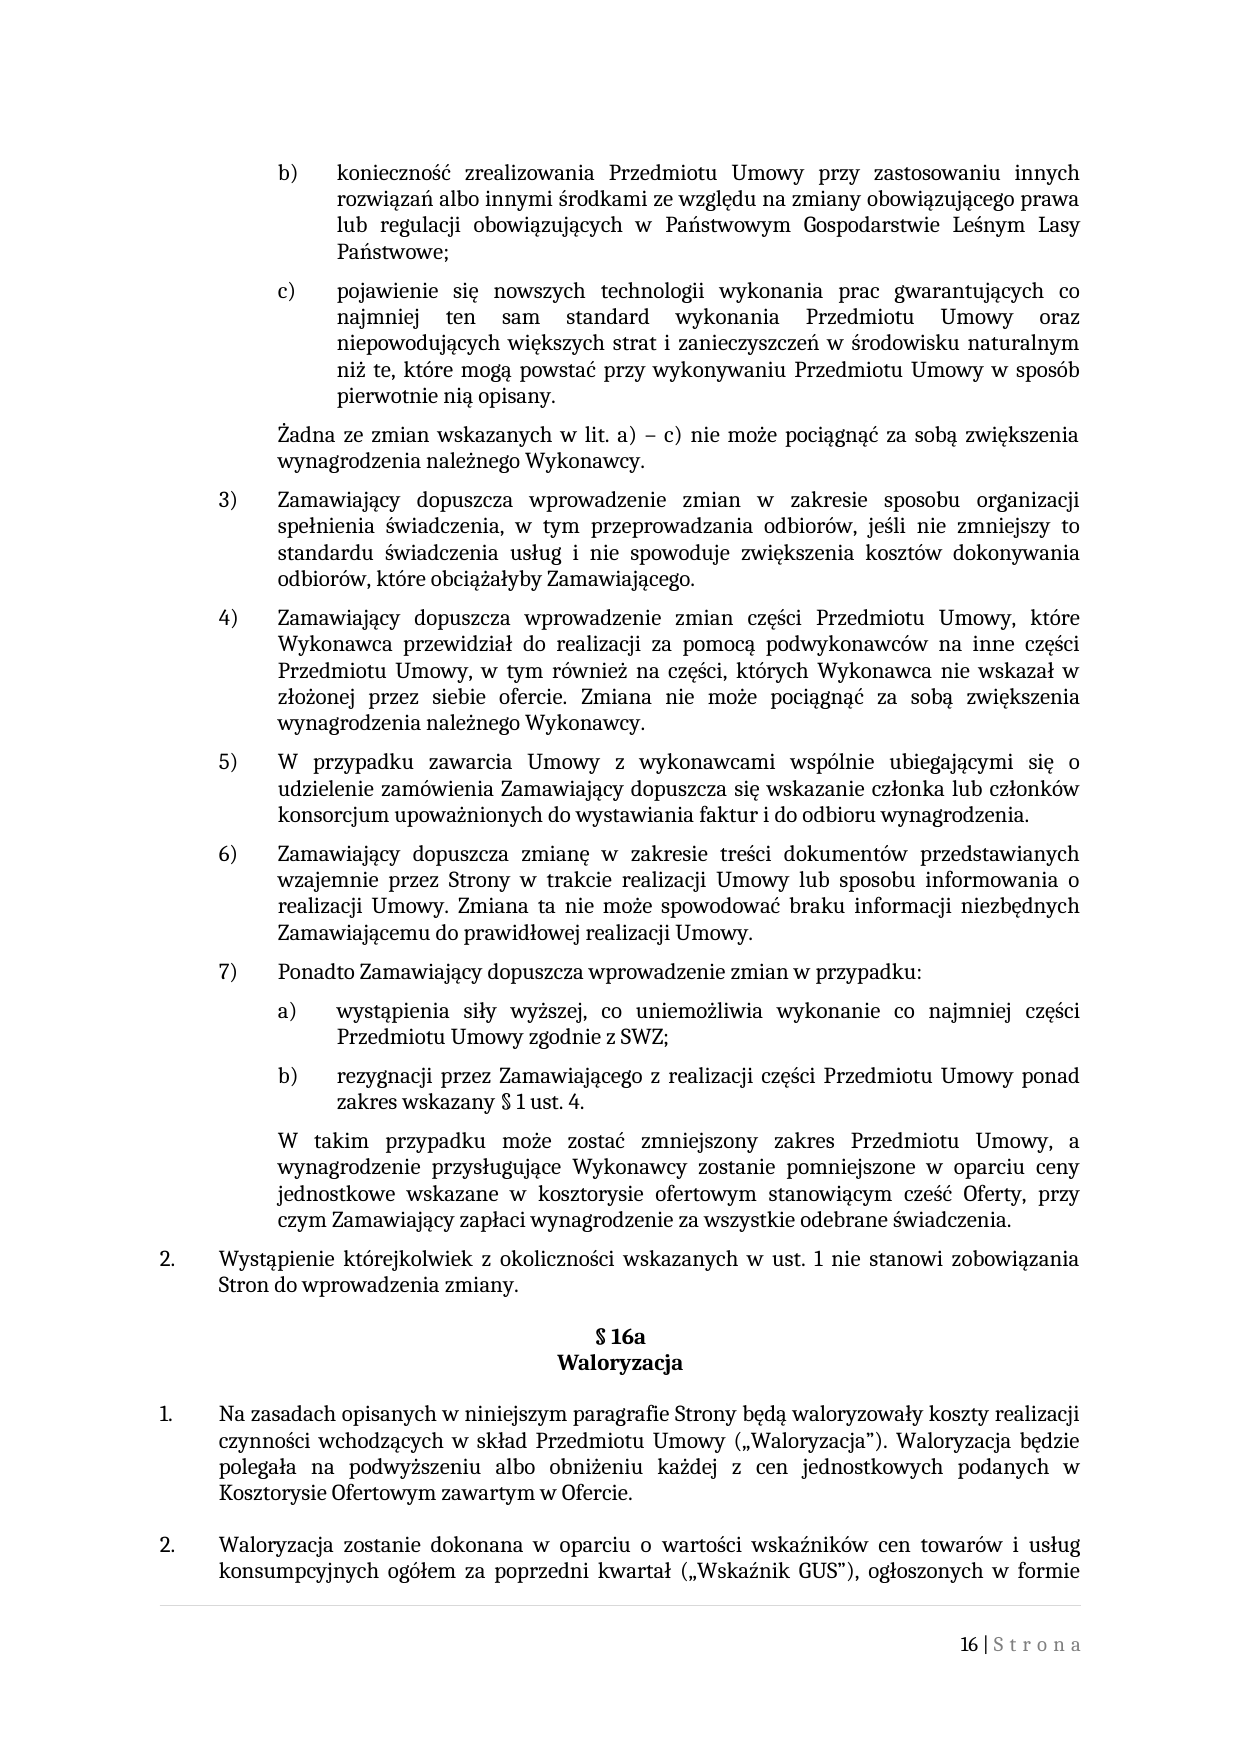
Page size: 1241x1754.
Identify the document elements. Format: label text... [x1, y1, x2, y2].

text a) wystąpienia siły wyższej, co uniemożliwia wykonanie co najmniej części Przedmiotu Umowy zgodnie z SWZ; [278, 997, 1081, 1050]
text W takim przypadku może zostać zmniejszony zakres Przedmiotu Umowy, a wynagrodzenie przysługujące Wykonawcy zostanie pomniejszone w oparciu ceny jednostkowe wskazane w kosztorysie ofertowym stanowiącym cześć Oferty, przy czym Zamawiający zapłaci wynagrodzenie za wszystkie odebrane świadczenia. [278, 1128, 1081, 1233]
text 1. Na zasadach opisanych w niniejszym paragrafie Strony będą waloryzowały koszty realizacji czynności wchodzących w skład Przedmiotu Umowy („Waloryzacja”). Waloryzacja będzie polegała na podwyższeniu albo obniżeniu każdej z cen jednostkowych podanych w Kosztorysie Ofertowym zawartym w Ofercie. [159, 1401, 1081, 1507]
list pojawienie się nowszych technologii wykonania prac gwarantujących co najmniej ten sam standard wykonania Przedmiotu Umowy oraz niepowodujących większych strat i zanieczyszczeń w środowisku naturalnym niż te, które mogą powstać przy wykonywaniu Przedmiotu Umowy w sposób pierwotnie nią opisany. [278, 277, 1081, 409]
list konieczność zrealizowania Przedmiotu Umowy przy zastosowaniu innych rozwiązań albo innymi środkami ze względu na zmiany obowiązującego prawa lub regulacji obowiązujących w Państwowym Gospodarstwie Leśnym Lasy Państwowe; [278, 159, 1081, 265]
list Zamawiający dopuszcza zmianę w zakresie treści dokumentów przedstawianych wzajemnie przez Strony w trakcie realizacji Umowy lub sposobu informowania o realizacji Umowy. Zmiana ta nie może spowodować braku informacji niezbędnych Zamawiającemu do prawidłowej realizacji Umowy. [218, 841, 1081, 946]
list Zamawiający dopuszcza wprowadzenie zmian w zakresie sposobu organizacji spełnienia świadczenia, w tym przeprowadzania odbiorów, jeśli nie zmniejszy to standardu świadczenia usług i nie spowoduje zwiększenia kosztów dokonywania odbiorów, które obciążałyby Zamawiającego. [218, 487, 1081, 592]
text Żadna ze zmian wskazanych w lit. a) – c) nie może pociągnąć za sobą zwiększenia wynagrodzenia należnego Wykonawcy. [278, 422, 1081, 474]
text § 16a Waloryzacja [159, 1323, 1081, 1376]
text b) rezygnacji przez Zamawiającego z realizacji części Przedmiotu Umowy ponad zakres wskazany § 1 ust. 4. [278, 1063, 1081, 1115]
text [159, 1532, 1081, 1584]
list Wystąpienie którejkolwiek z okoliczności wskazanych w ust. 1 nie stanowi zobowiązania Stron do wprowadzenia zmiany. [159, 1246, 1081, 1298]
list Ponadto Zamawiający dopuszcza wprowadzenie zmian w przypadku: [218, 958, 1081, 985]
list Zamawiający dopuszcza wprowadzenie zmian części Przedmiotu Umowy, które Wykonawca przewidział do realizacji za pomocą podwykonawców na inne części Przedmiotu Umowy, w tym również na części, których Wykonawca nie wskazał w złożonej przez siebie ofercie. Zmiana nie może pociągnąć za sobą zwiększenia wynagrodzenia należnego Wykonawcy. [218, 605, 1081, 737]
list W przypadku zawarcia Umowy z wykonawcami wspólnie ubiegającymi się o udzielenie zamówienia Zamawiający dopuszcza się wskazanie członka lub członków konsorcjum upoważnionych do wystawiania faktur i do odbioru wynagrodzenia. [218, 749, 1081, 828]
